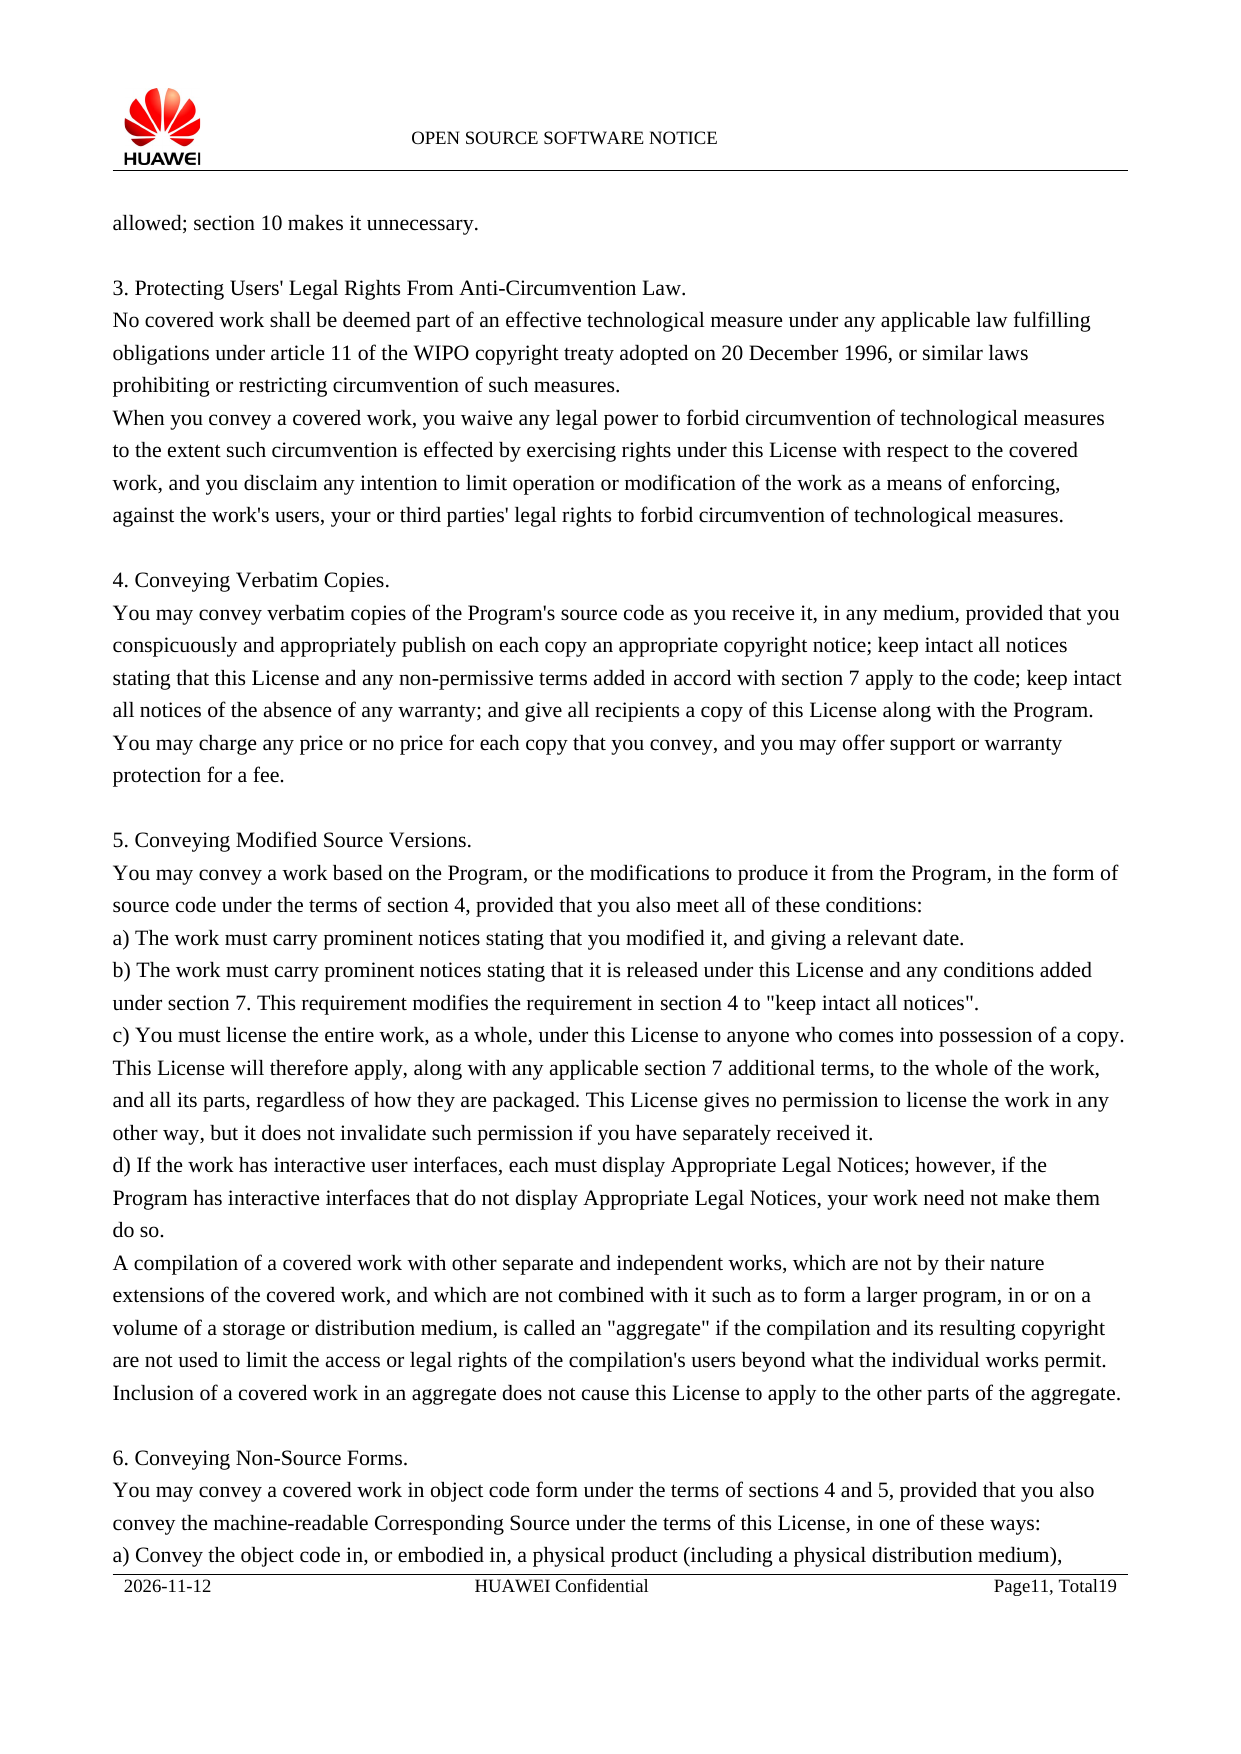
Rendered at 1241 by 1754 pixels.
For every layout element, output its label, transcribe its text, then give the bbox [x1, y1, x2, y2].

picture [124, 88, 201, 165]
